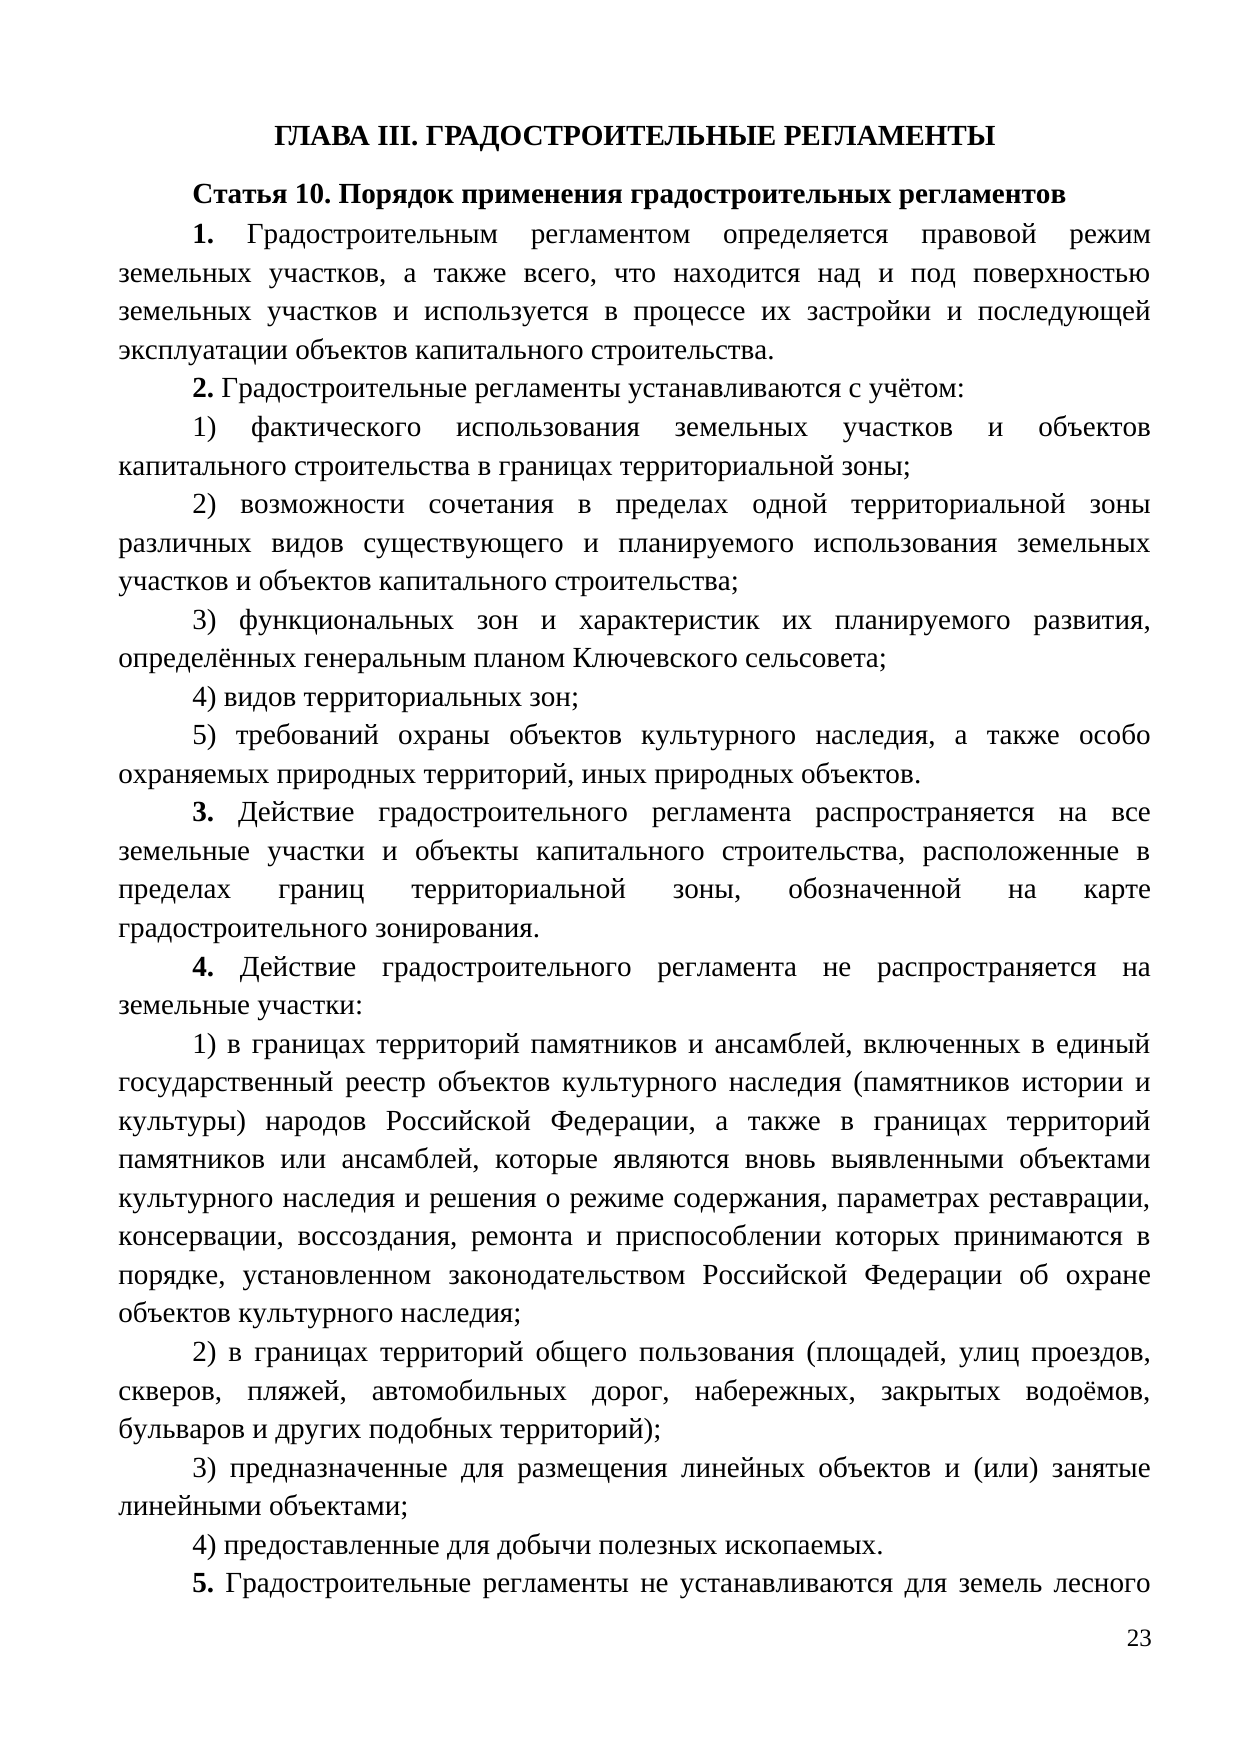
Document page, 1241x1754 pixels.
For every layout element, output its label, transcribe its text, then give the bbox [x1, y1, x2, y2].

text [118, 1565, 1152, 1599]
text 3) предназначенные для размещения линейных объектов и (или) занятые линейными объектами; [118, 1450, 1152, 1522]
text 2. Градостроительные регламенты устанавливаются с учётом: [118, 371, 1152, 404]
text 4. Действие градостроительного регламента не распространяется на земельные участки: [118, 949, 1152, 1021]
text 4) видов территориальных зон; [118, 679, 1152, 712]
text 1) в границах территорий памятников и ансамблей, включенных в единый государственный реестр объектов культурного наследия (памятников истории и культуры) народов Российской Федерации, а также в границах территорий памятников или ансамблей, которые являются вновь выявленными объектами культурного наследия и решения о режиме содержания, параметрах реставрации, консервации, воссоздания, ремонта и приспособлении которых принимаются в порядке, установленном законодательством Российской Федерации об охране объектов культурного наследия; [118, 1026, 1152, 1329]
text 4) предоставленные для добычи полезных ископаемых. [118, 1527, 1152, 1560]
text 2) в границах территорий общего пользования (площадей, улиц проездов, скверов, пляжей, автомобильных дорог, набережных, закрытых водоёмов, бульваров и других подобных территорий); [118, 1334, 1152, 1445]
subtitle Статья 10. Порядок применения градостроительных регламентов [118, 177, 1152, 210]
text 3) функциональных зон и характеристик их планируемого развития, определённых генеральным планом Ключевского сельсовета; [118, 602, 1152, 674]
text 3. Действие градостроительного регламента распространяется на все земельные участки и объекты капитального строительства, расположенные в пределах границ территориальной зоны, обозначенной на карте градостроительного зонирования. [118, 794, 1152, 944]
text 1) фактического использования земельных участков и объектов капитального строительства в границах территориальной зоны; [118, 409, 1152, 481]
text 5) требований охраны объектов культурного наследия, а также особо охраняемых природных территорий, иных природных объектов. [118, 717, 1152, 789]
subtitle Глава III. Градостроительные регламенты [118, 118, 1152, 152]
text 2) возможности сочетания в пределах одной территориальной зоны различных видов существующего и планируемого использования земельных участков и объектов капитального строительства; [118, 486, 1152, 597]
text 1. Градостроительным регламентом определяется правовой режим земельных участков, а также всего, что находится над и под поверхностью земельных участков и используется в процессе их застройки и последующей эксплуатации объектов капитального строительства. [118, 216, 1152, 366]
